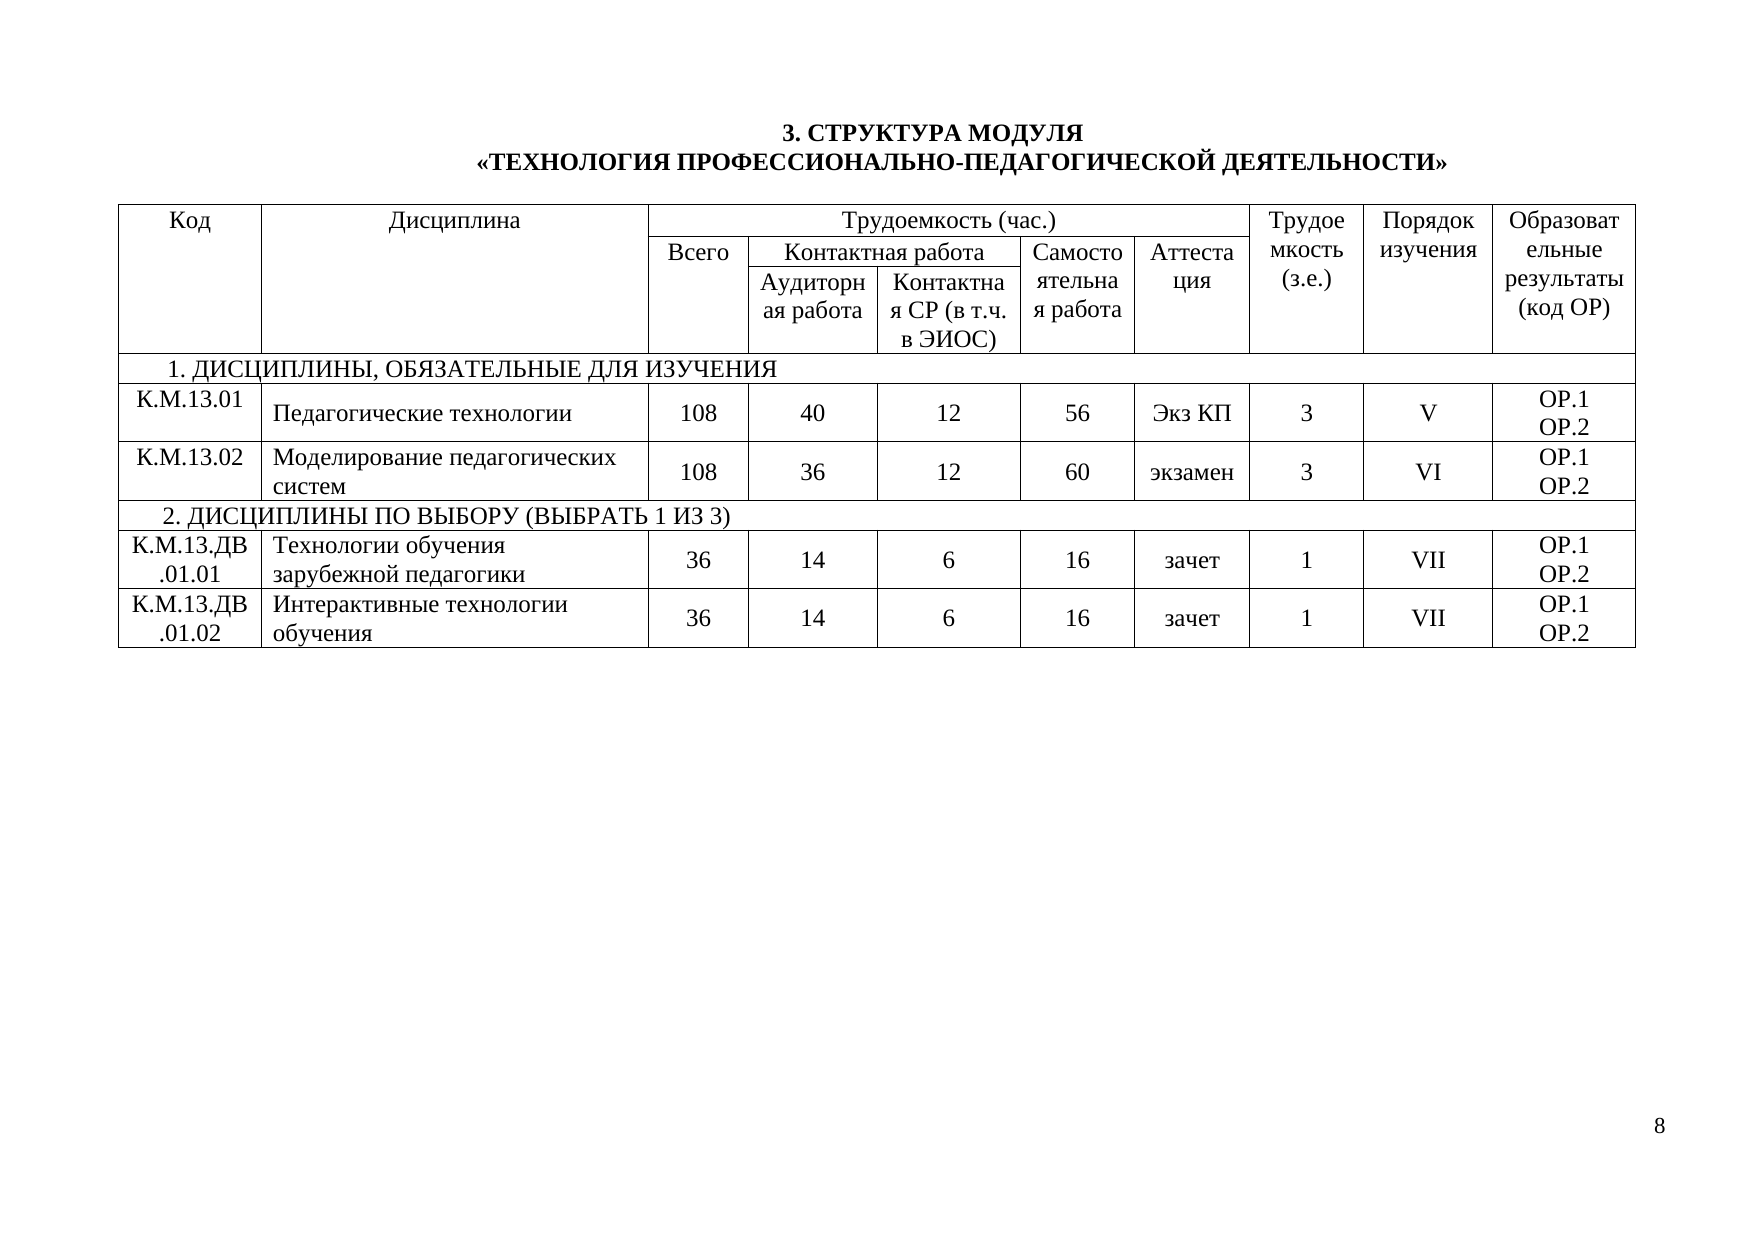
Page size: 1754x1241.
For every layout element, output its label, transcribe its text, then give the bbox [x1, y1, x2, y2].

table_cell 16 [1021, 531, 1134, 588]
table_header Образовательные результаты (код ОР) [1493, 205, 1635, 353]
table_cell 6 [878, 531, 1020, 588]
table_cell 40 [749, 384, 877, 441]
table_cell 12 [878, 442, 1020, 500]
table_cell VII [1364, 531, 1492, 588]
table_cell ОР.1 ОР.2 [1493, 531, 1635, 588]
table_cell 3 [1250, 442, 1363, 500]
table_header Дисциплина [262, 205, 648, 353]
table_header Трудоемкость (з.е.) [1250, 205, 1363, 353]
table_cell 1 [1250, 589, 1363, 647]
table_cell 3 [1250, 384, 1363, 441]
table_header Трудоемкость (час.) [649, 205, 1249, 236]
table_cell 60 [1021, 442, 1134, 500]
table_cell 1 [1250, 531, 1363, 588]
table_cell 6 [878, 589, 1020, 647]
table_cell V [1364, 384, 1492, 441]
table_cell Всего [649, 237, 748, 353]
table_header Порядок изучения [1364, 205, 1492, 353]
table_cell Экз КП [1135, 384, 1249, 441]
table_cell ОР.1 ОР.2 [1493, 442, 1635, 500]
table_cell 12 [878, 384, 1020, 441]
table_cell Моделирование педагогических систем [262, 442, 648, 500]
table_cell 36 [749, 442, 877, 500]
table_cell Контактная работа [749, 237, 1020, 266]
table_cell 2. Дисциплины по выбору (выбрать 1 из 3) [119, 501, 1635, 529]
table_header Код [119, 205, 261, 353]
table_cell экзамен [1135, 442, 1249, 500]
table_cell 108 [649, 442, 748, 500]
table_cell 108 [649, 384, 748, 441]
table_cell К.М.13.ДВ.01.01 [119, 531, 261, 588]
table_cell Педагогические технологии [262, 384, 648, 441]
table_cell 14 [749, 531, 877, 588]
table_cell Контактная СР (в т.ч. в ЭИОС) [878, 267, 1020, 353]
table_cell ОР.1 ОР.2 [1493, 589, 1635, 647]
table_cell 36 [649, 589, 748, 647]
text 3. Структура модуля [200, 118, 1665, 147]
table_cell 56 [1021, 384, 1134, 441]
text «Технология профессионально-педагогической деятельности» [259, 147, 1665, 176]
table_cell Аудиторная работа [749, 267, 877, 353]
table_cell VI [1364, 442, 1492, 500]
table_cell Дисциплины, обязательные для изучения [119, 354, 1635, 383]
table_cell Технологии обучения зарубежной педагогики [262, 531, 648, 588]
table_cell Самостоятельная работа [1021, 237, 1134, 353]
table_cell зачет [1135, 589, 1249, 647]
table_cell зачет [1135, 531, 1249, 588]
table_cell 16 [1021, 589, 1134, 647]
table_cell 14 [749, 589, 877, 647]
table_cell ОР.1 ОР.2 [1493, 384, 1635, 441]
table_cell К.М.13.01 [119, 384, 261, 441]
table_cell Интерактивные технологии обучения [262, 589, 648, 647]
table_cell К.М.13.02 [119, 442, 261, 500]
table_cell VII [1364, 589, 1492, 647]
table_cell 36 [649, 531, 748, 588]
table_cell Аттестация [1135, 237, 1249, 353]
table_cell К.М.13.ДВ.01.02 [119, 589, 261, 647]
